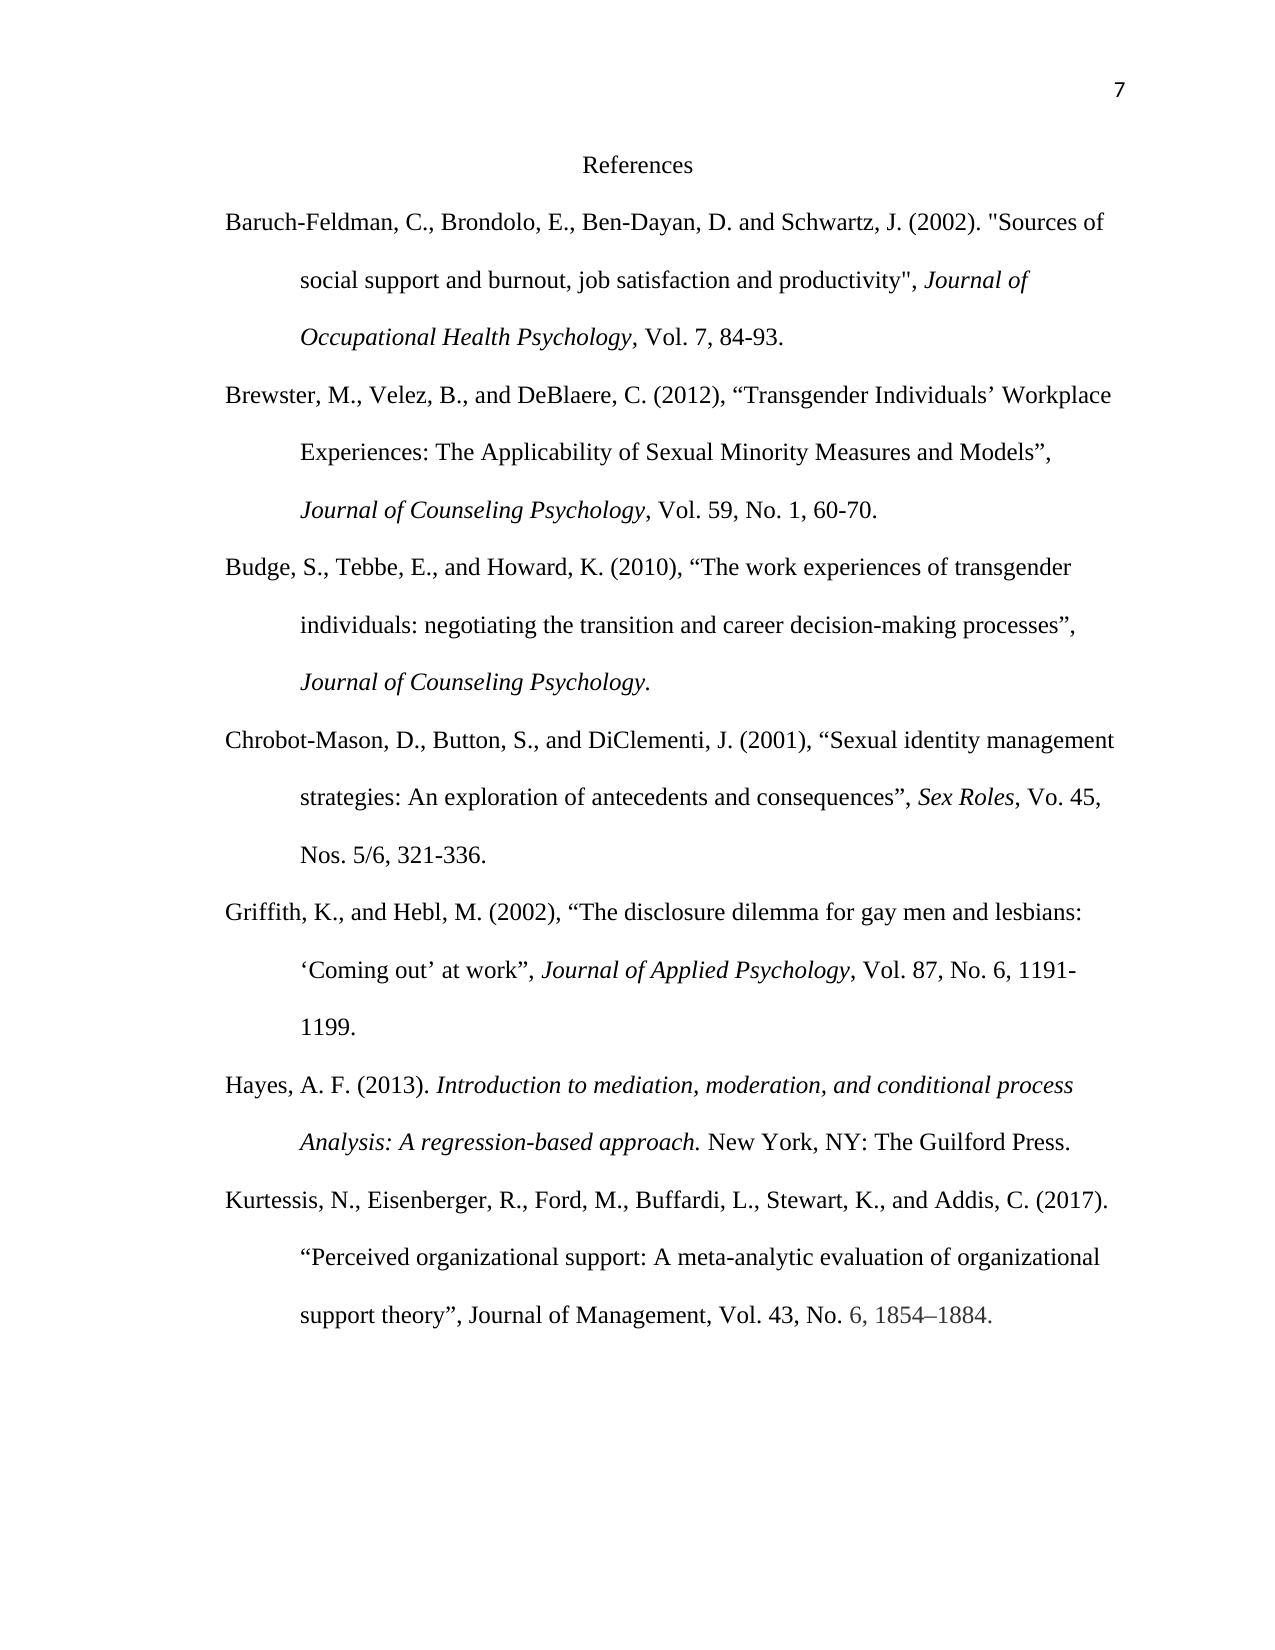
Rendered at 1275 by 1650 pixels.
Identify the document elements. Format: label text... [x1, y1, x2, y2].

text Budge, S., Tebbe, E., and Howard, K. (2010), “The work experiences of transgender individuals: negotiating the transition and career decision-making processes”, Journal of Counseling Psychology. [225, 552, 1125, 696]
text Griffith, K., and Hebl, M. (2002), “The disclosure dilemma for gay men and lesbians: ‘Coming out’ at work”, Journal of Applied Psychology, Vol. 87, No. 6, 1191-1199. [225, 897, 1125, 1041]
text Kurtessis, N., Eisenberger, R., Ford, M., Buffardi, L., Stewart, K., and Addis, C. (2017). “Perceived organizational support: A meta-analytic evaluation of organizational support theory”, Journal of Management, Vol. 43, No. 6, 1854–1884. [225, 1185, 1125, 1329]
text Chrobot-Mason, D., Button, S., and DiClementi, J. (2001), “Sexual identity management strategies: An exploration of antecedents and consequences”, Sex Roles, Vo. 45, Nos. 5/6, 321-336. [225, 725, 1125, 869]
text Brewster, M., Velez, B., and DeBlaere, C. (2012), “Transgender Individuals’ Workplace Experiences: The Applicability of Sexual Minority Measures and Models”, Journal of Counseling Psychology, Vol. 59, No. 1, 60-70. [225, 380, 1125, 524]
text Hayes, A. F. (2013). Introduction to mediation, moderation, and conditional process Analysis: A regression‐based approach. New York, NY: The Guilford Press. [225, 1070, 1125, 1156]
text Baruch-Feldman, C., Brondolo, E., Ben-Dayan, D. and Schwartz, J. (2002). "Sources of social support and burnout, job satisfaction and productivity", Journal of Occupational Health Psychology, Vol. 7, 84-93. [225, 207, 1125, 351]
text References [150, 150, 1125, 179]
